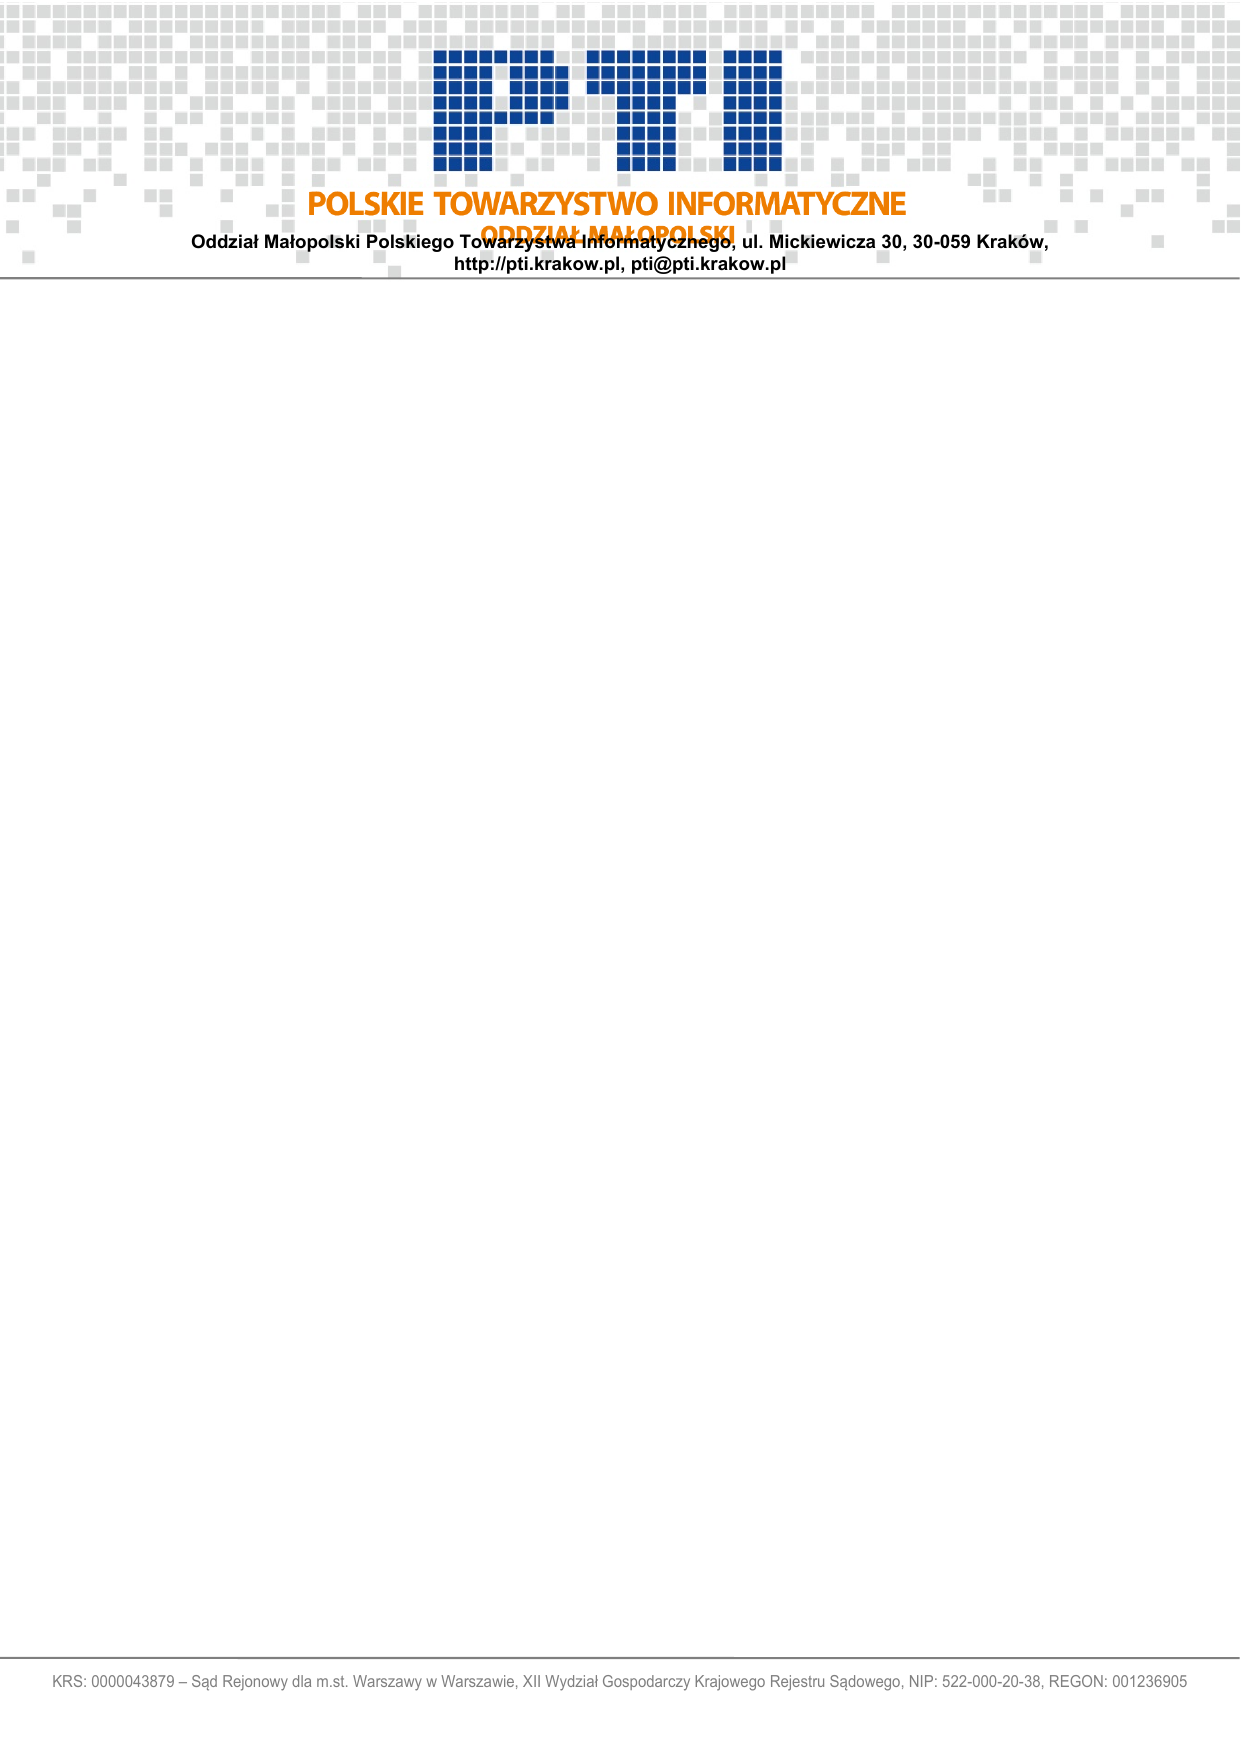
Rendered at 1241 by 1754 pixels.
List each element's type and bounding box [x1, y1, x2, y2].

picture [0, 2, 1241, 287]
